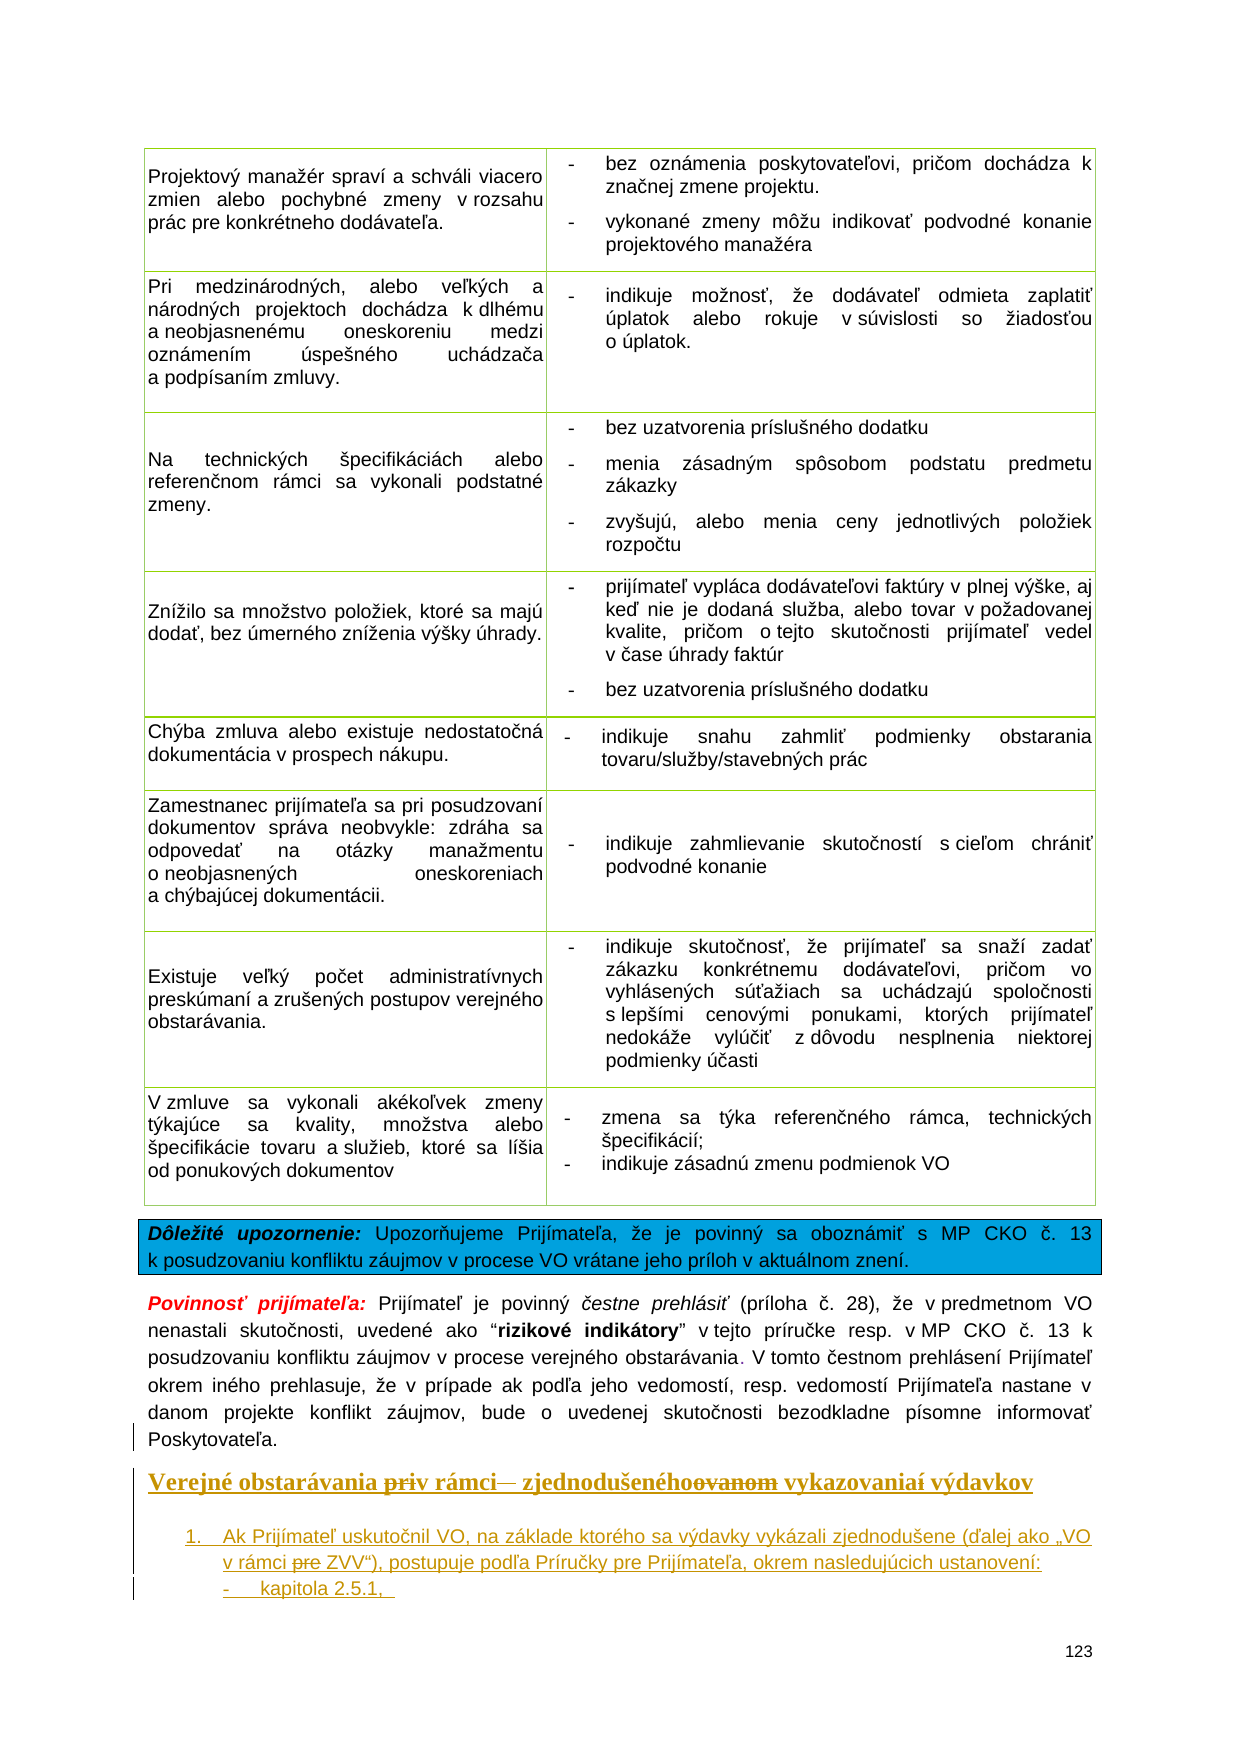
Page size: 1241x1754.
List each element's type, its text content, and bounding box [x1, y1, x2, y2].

table_cell V zmluve sa vykonali akékoľvek zmeny týkajúce sa kvality, množstva alebo špecifikácie tovaru a služieb, ktoré sa líšia od ponukových dokumentov [145, 1088, 546, 1205]
table_cell Zamestnanec prijímateľa sa pri posudzovaní dokumentov správa neobvykle: zdráha sa odpovedať na otázky manažmentu o neobjasnených oneskoreniach a chýbajúcej dokumentácii. [145, 791, 546, 931]
table_cell Na technických špecifikáciách alebo referenčnom rámci sa vykonali podstatné zmeny. [145, 413, 546, 571]
text Dôležité upozornenie: Upozorňujeme Prijímateľa, že je povinný sa oboznámiť s MP CKO č. 13 k posudzovaniu konfliktu záujmov v procese VO vrátane jeho príloh v aktuálnom znení. [139, 1220, 1101, 1274]
table_cell Pri medzinárodných, alebo veľkých a národných projektoch dochádza k dlhému a neobjasnenému oneskoreniu medzi oznámením úspešného uchádzača a podpísaním zmluvy. [145, 272, 546, 412]
table_cell Projektový manažér spraví a schváli viacero zmien alebo pochybné zmeny v rozsahu prác pre konkrétneho dodávateľa. [145, 149, 546, 271]
table_cell Chýba zmluva alebo existuje nedostatočná dokumentácia v prospech nákupu. [145, 718, 546, 789]
table_cell indikuje zahmlievanie skutočností s cieľom chrániť podvodné konanie [547, 791, 1095, 931]
table_cell zmena sa týka referenčného rámca, technických špecifikácií; indikuje zásadnú zmenu podmienok VO [547, 1088, 1095, 1205]
table_cell bez oznámenia poskytovateľovi, pričom dochádza k značnej zmene projektu. vykonané zmeny môžu indikovať podvodné konanie projektového manažéra [547, 149, 1095, 271]
table_cell indikuje možnosť, že dodávateľ odmieta zaplatiť úplatok alebo rokuje v súvislosti so žiadosťou o úplatok. [547, 272, 1095, 412]
table_cell indikuje snahu zahmliť podmienky obstarania tovaru/služby/stavebných prác [547, 718, 1095, 789]
table_cell bez uzatvorenia príslušného dodatku menia zásadným spôsobom podstatu predmetu zákazky zvyšujú, alebo menia ceny jednotlivých položiek rozpočtu [547, 413, 1095, 571]
table_cell prijímateľ vypláca dodávateľovi faktúry v plnej výške, aj keď nie je dodaná služba, alebo tovar v požadovanej kvalite, pričom o tejto skutočnosti prijímateľ vedel v čase úhrady faktúr bez uzatvorenia príslušného dodatku [547, 572, 1095, 716]
text Povinnosť prijímateľa: Prijímateľ je povinný čestne prehlásiť (príloha č. 28), že v predmetnom VO nenastali skutočnosti, uvedené ako “rizikové indikátory” v tejto príručke resp. v MP CKO č. 13 k posudzovaniu konfliktu záujmov v procese verejného obstarávania. V tomto čestnom prehlásení Prijímateľ okrem iného prehlasuje, že v prípade ak podľa jeho vedomostí, resp. vedomostí Prijímateľa nastane v danom projekte konflikt záujmov, bude o uvedenej skutočnosti bezodkladne písomne informovať Poskytovateľa. [148, 1292, 1092, 1451]
table_cell indikuje skutočnosť, že prijímateľ sa snaží zadať zákazku konkrétnemu dodávateľovi, pričom vo vyhlásených súťažiach sa uchádzajú spoločnosti s lepšími cenovými ponukami, ktorých prijímateľ nedokáže vylúčiť z dôvodu nesplnenia niektorej podmienky účasti [547, 932, 1095, 1087]
table_cell Znížilo sa množstvo položiek, ktoré sa majú dodať, bez úmerného zníženia výšky úhrady. [145, 572, 546, 716]
table_cell Existuje veľký počet administratívnych preskúmaní a zrušených postupov verejného obstarávania. [145, 932, 546, 1087]
